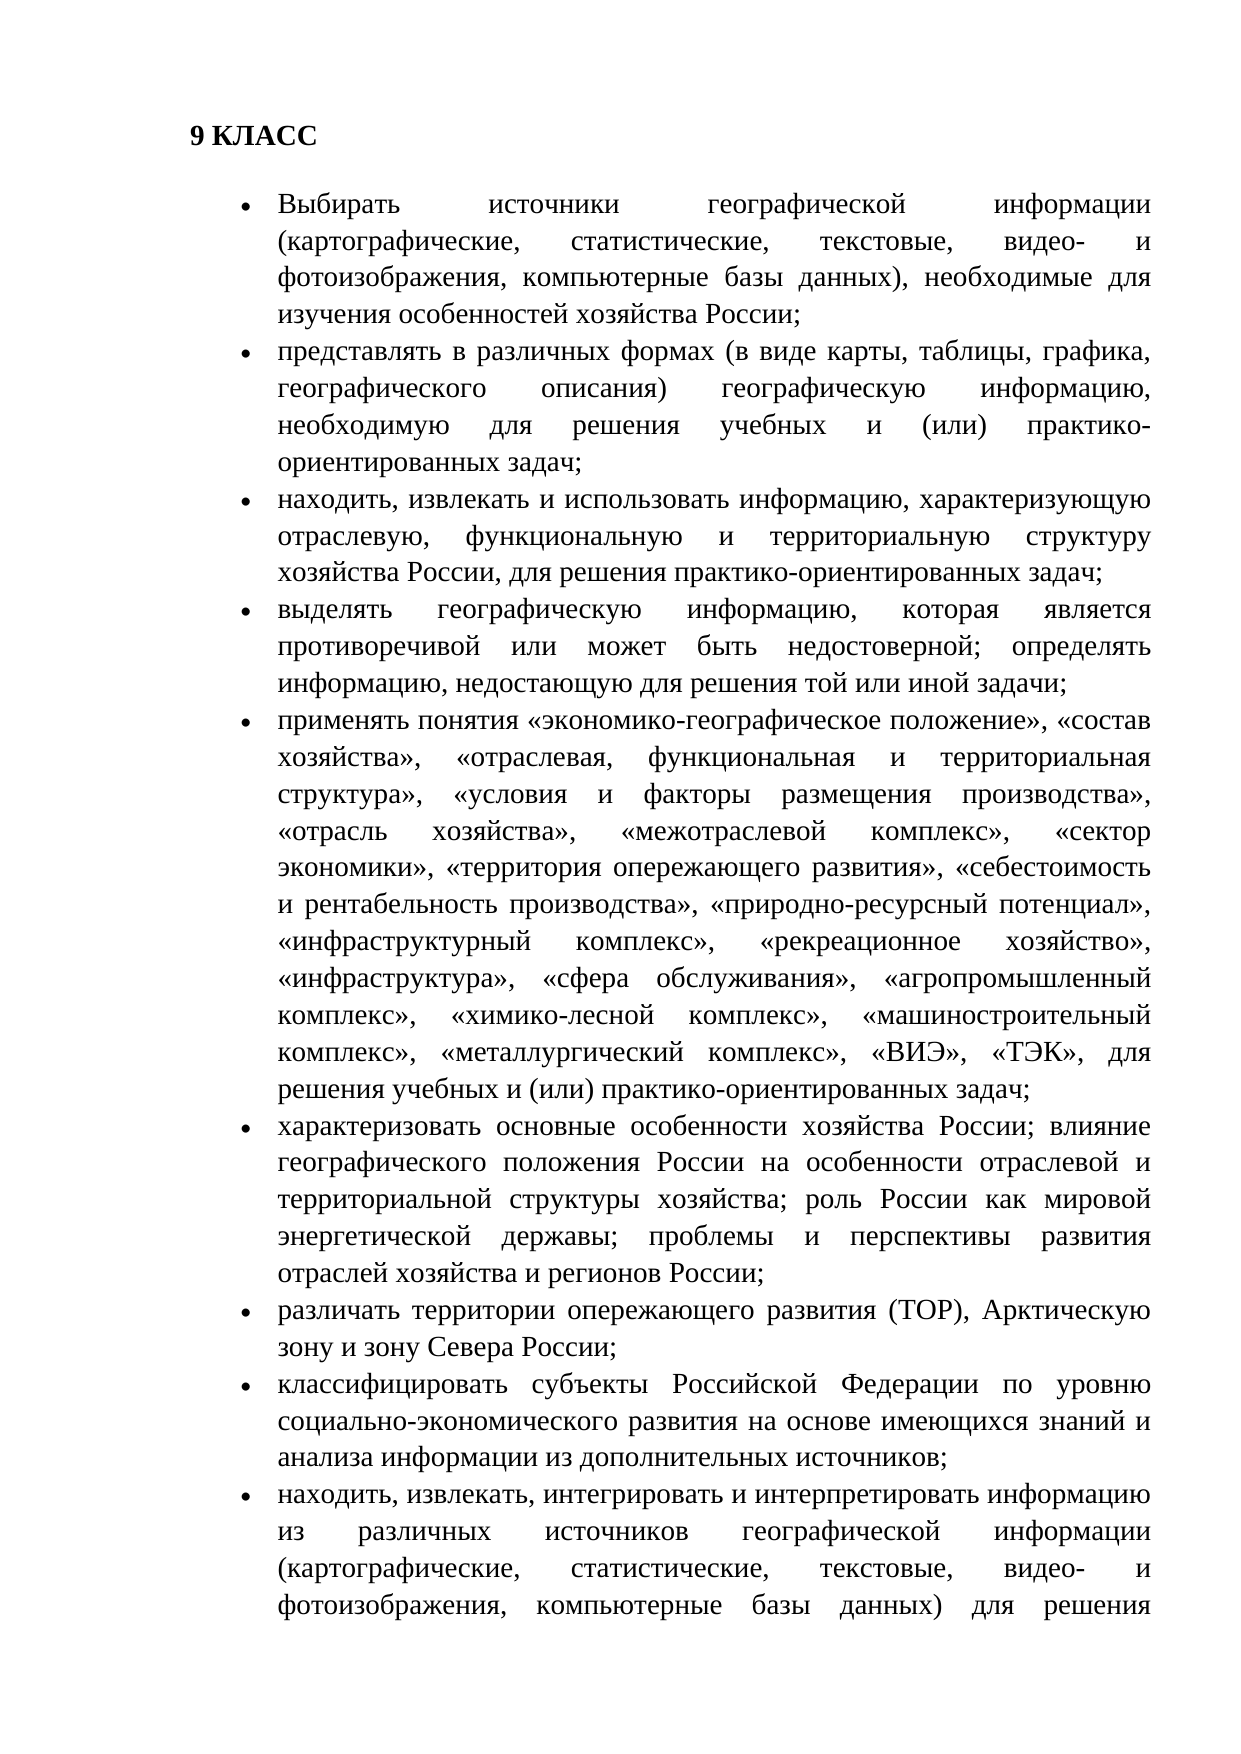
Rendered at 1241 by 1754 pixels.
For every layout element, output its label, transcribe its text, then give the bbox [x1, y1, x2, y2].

list представлять в различных формах (в виде карты, таблицы, графика, географического описания) географическую информацию, необходимую для решения учебных и (или) практико-ориентированных задач; [240, 333, 1152, 477]
list характеризовать основные особенности хозяйства России; влияние географического положения России на особенности отраслевой и территориальной структуры хозяйства; роль России как мировой энергетической державы; проблемы и перспективы развития отраслей хозяйства и регионов России; [240, 1108, 1152, 1289]
list классифицировать субъекты Российской Федерации по уровню социально-экономического развития на основе имеющихся знаний и анализа информации из дополнительных источников; [240, 1366, 1152, 1473]
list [240, 1476, 1152, 1621]
list Выбирать источники географической информации (картографические, статистические, текстовые, видео- и фотоизображения, компьютерные базы данных), необходимые для изучения особенностей хозяйства России; [240, 186, 1152, 330]
list различать территории опережающего развития (ТОР), Арктическую зону и зону Севера России; [240, 1292, 1152, 1362]
list применять понятия «экономико-географическое положение», «состав хозяйства», «отраслевая, функциональная и территориальная структура», «условия и факторы размещения производства», «отрасль хозяйства», «межотраслевой комплекс», «сектор экономики», «территория опережающего развития», «себестоимость и рентабельность производства», «природно-ресурсный потенциал», «инфраструктурный комплекс», «рекреационное хозяйство», «инфраструктура», «сфера обслуживания», «агропромышленный комплекс», «химико-лесной комплекс», «машиностроительный комплекс», «металлургический комплекс», «ВИЭ», «ТЭК», для решения учебных и (или) практико-ориентированных задач; [240, 702, 1152, 1104]
list выделять географическую информацию, которая является противоречивой или может быть недостоверной; определять информацию, недостающую для решения той или иной задачи; [240, 591, 1152, 699]
text 9 КЛАСС [190, 118, 1152, 152]
list находить, извлекать и использовать информацию, характеризующую отраслевую, функциональную и территориальную структуру хозяйства России, для решения практико-ориентированных задач; [240, 481, 1152, 588]
